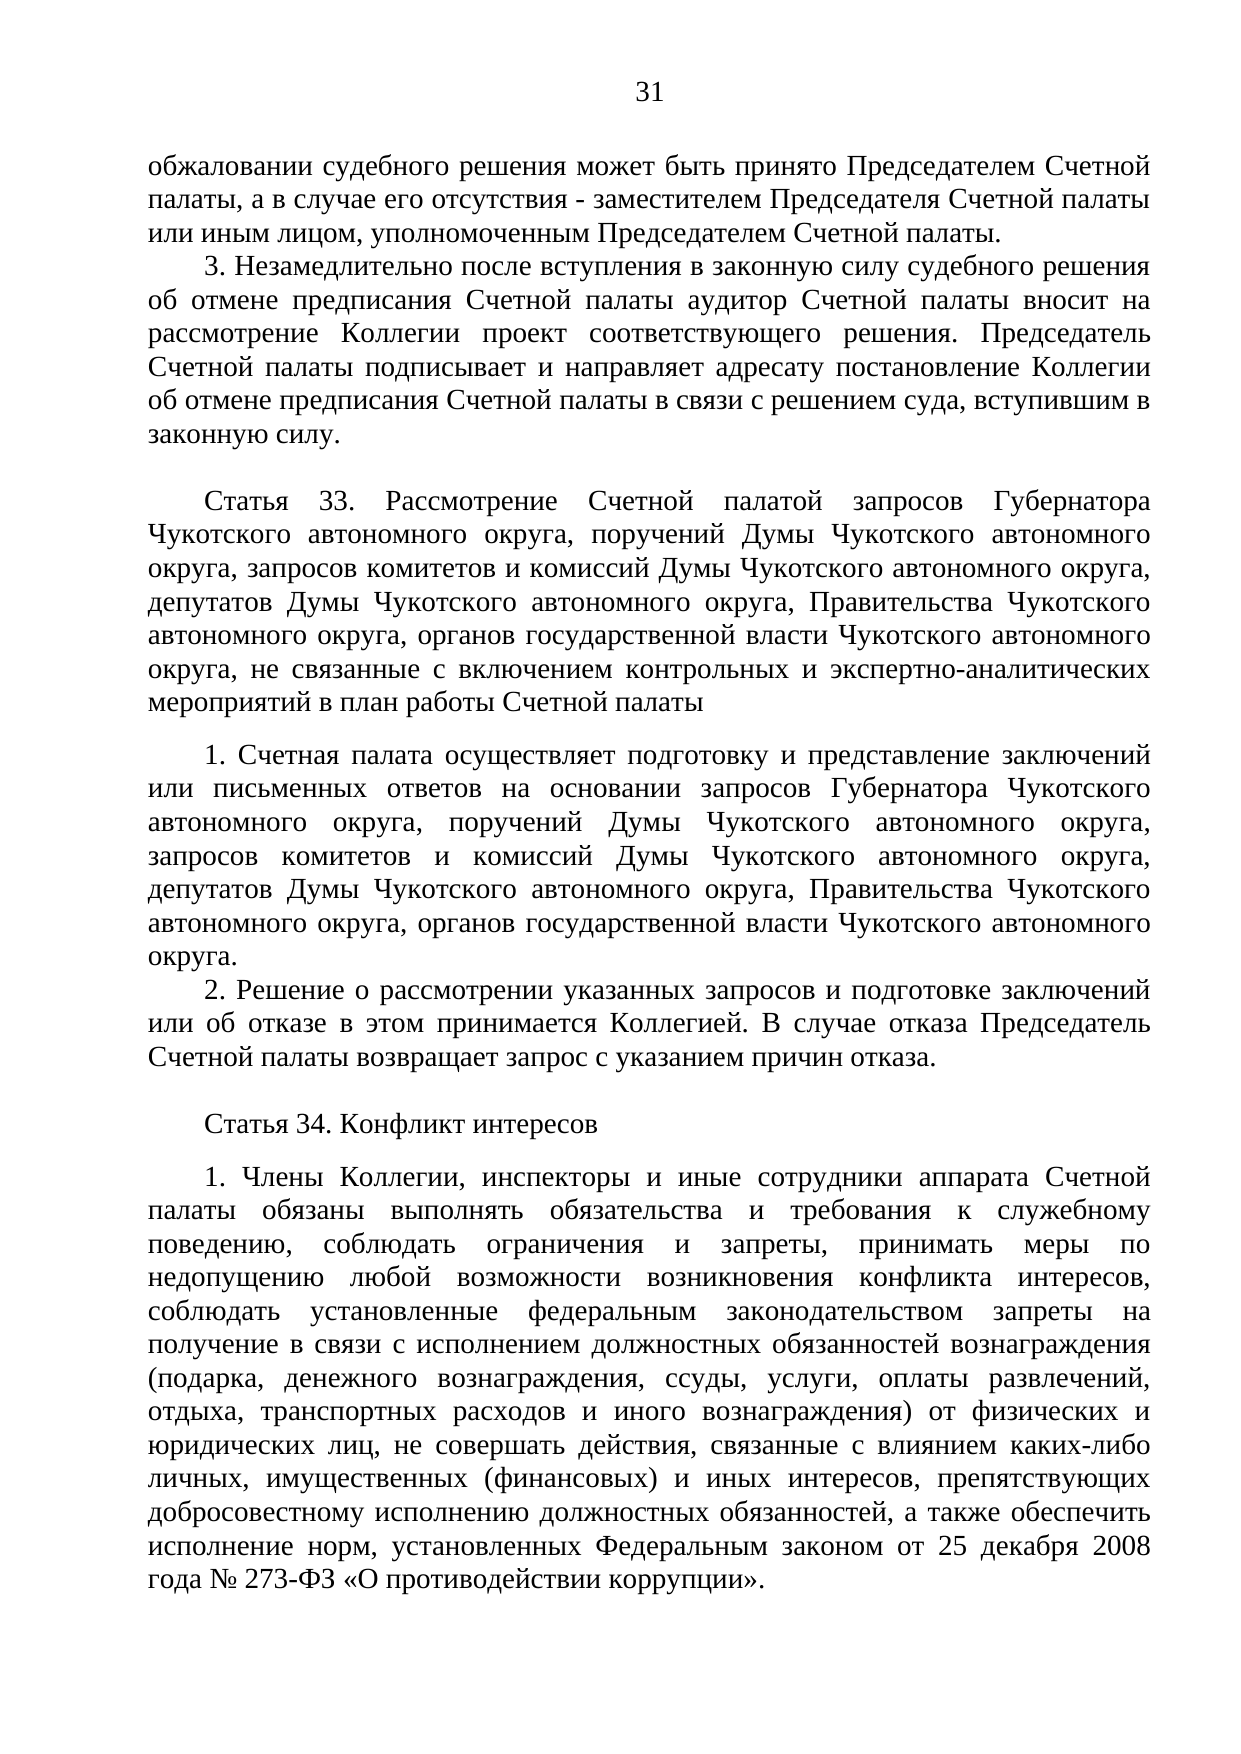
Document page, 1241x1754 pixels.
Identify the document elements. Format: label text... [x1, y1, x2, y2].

text Статья 34. Конфликт интересов [148, 1106, 1152, 1139]
text 1. Члены Коллегии, инспекторы и иные сотрудники аппарата Счетной палаты обязаны выполнять обязательства и требования к служебному поведению, соблюдать ограничения и запреты, принимать меры по недопущению любой возможности возникновения конфликта интересов, соблюдать установленные федеральным законодательством запреты на получение в связи с исполнением должностных обязанностей вознаграждения (подарка, денежного вознаграждения, ссуды, услуги, оплаты развлечений, отдыха, транспортных расходов и иного вознаграждения) от физических и юридических лиц, не совершать действия, связанные с влиянием каких-либо личных, имущественных (финансовых) и иных интересов, препятствующих добросовестному исполнению должностных обязанностей, а также обеспечить исполнение норм, установленных Федеральным законом от 25 декабря 2008 года № 273-ФЗ «О противодействии коррупции». [148, 1159, 1152, 1595]
text 3. Незамедлительно после вступления в законную силу судебного решения об отмене предписания Счетной палаты аудитор Счетной палаты вносит на рассмотрение Коллегии проект соответствующего решения. Председатель Счетной палаты подписывает и направляет адресату постановление Коллегии об отмене предписания Счетной палаты в связи с решением суда, вступившим в законную силу. [148, 248, 1152, 449]
text Статья 33. Рассмотрение Счетной палатой запросов Губернатора Чукотского автономного округа, поручений Думы Чукотского автономного округа, запросов комитетов и комиссий Думы Чукотского автономного округа, депутатов Думы Чукотского автономного округа, Правительства Чукотского автономного округа, органов государственной власти Чукотского автономного округа, не связанные с включением контрольных и экспертно-аналитических мероприятий в план работы Счетной палаты [148, 483, 1152, 718]
text 1. Счетная палата осуществляет подготовку и представление заключений или письменных ответов на основании запросов Губернатора Чукотского автономного округа, поручений Думы Чукотского автономного округа, запросов комитетов и комиссий Думы Чукотского автономного округа, депутатов Думы Чукотского автономного округа, Правительства Чукотского автономного округа, органов государственной власти Чукотского автономного округа. [148, 737, 1152, 972]
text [148, 148, 1152, 248]
text 2. Решение о рассмотрении указанных запросов и подготовке заключений или об отказе в этом принимается Коллегией. В случае отказа Председатель Счетной палаты возвращает запрос с указанием причин отказа. [148, 972, 1152, 1072]
